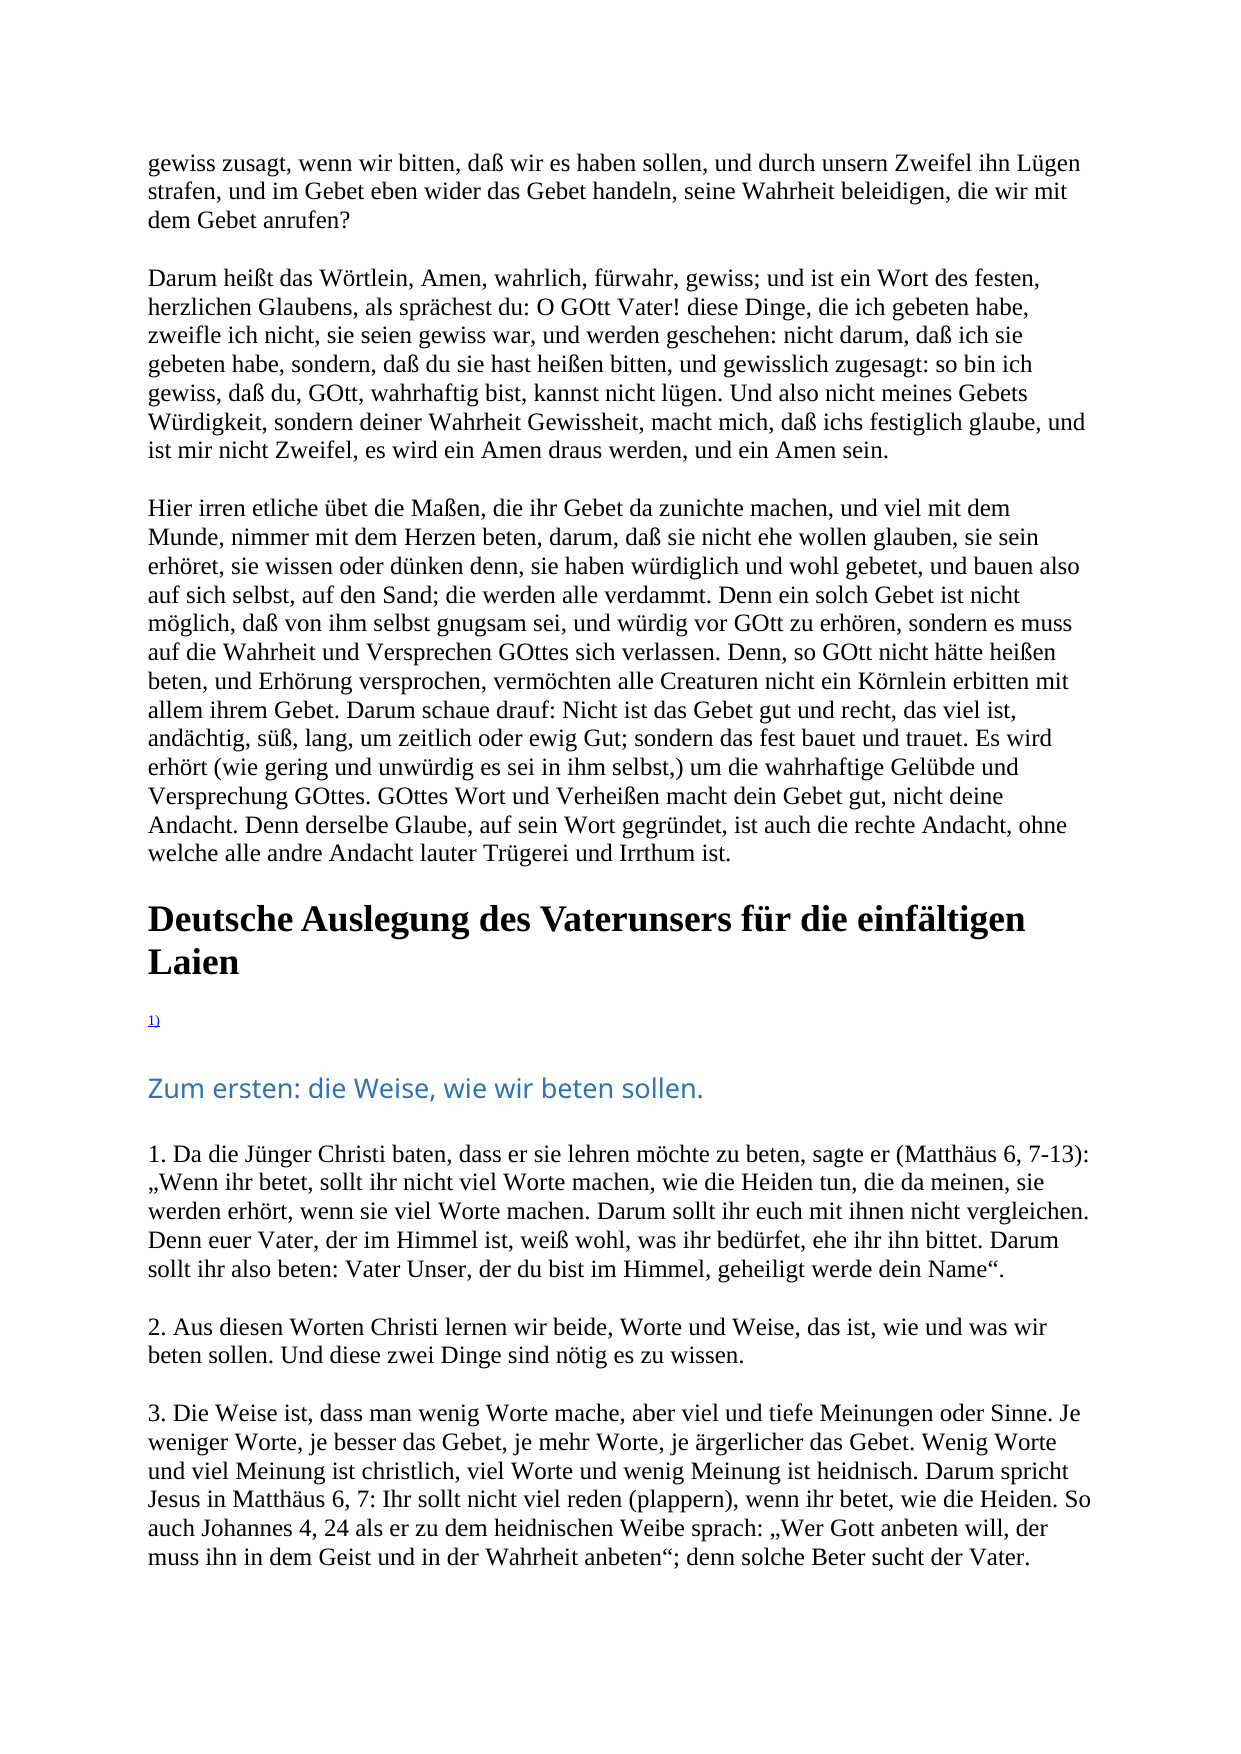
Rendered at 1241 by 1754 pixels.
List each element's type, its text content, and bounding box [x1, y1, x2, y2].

text 1) [148, 1012, 1093, 1041]
text 2. Aus diesen Worten Christi lernen wir beide, Worte und Weise, das ist, wie und was wir beten sollen. Und diese zwei Dinge sind nötig es zu wissen. [148, 1312, 1093, 1369]
text 1. Da die Jünger Christi baten, dass er sie lehren möchte zu beten, sagte er (Matthäus 6, 7-13): „Wenn ihr betet, sollt ihr nicht viel Worte machen, wie die Heiden tun, die da meinen, sie werden erhört, wenn sie viel Worte machen. Darum sollt ihr euch mit ihnen nicht vergleichen. Denn euer Vater, der im Himmel ist, weiß wohl, was ihr bedürfet, ehe ihr ihn bittet. Darum sollt ihr also beten: Vater Unser, der du bist im Himmel, geheiligt werde dein Name“. [148, 1139, 1093, 1282]
text Darum heißt das Wörtlein, Amen, wahrlich, fürwahr, gewiss; und ist ein Wort des festen, herzlichen Glaubens, als sprächest du: O GOtt Vater! diese Dinge, die ich gebeten habe, zweifle ich nicht, sie seien gewiss war, und werden geschehen: nicht darum, daß ich sie gebeten habe, sondern, daß du sie hast heißen bitten, und gewisslich zugesagt: so bin ich gewiss, daß du, GOtt, wahrhaftig bist, kannst nicht lügen. Und also nicht meines Gebets Würdigkeit, sondern deiner Wahrheit Gewissheit, macht mich, daß ichs festiglich glaube, und ist mir nicht Zweifel, es wird ein Amen draus werden, und ein Amen sein. [148, 263, 1093, 464]
text Hier irren etliche übet die Maßen, die ihr Gebet da zunichte machen, und viel mit dem Munde, nimmer mit dem Herzen beten, darum, daß sie nicht ehe wollen glauben, sie sein erhöret, sie wissen oder dünken denn, sie haben würdiglich und wohl gebetet, und bauen also auf sich selbst, auf den Sand; die werden alle verdammt. Denn ein solch Gebet ist nicht möglich, daß von ihm selbst gnugsam sei, und würdig vor GOtt zu erhören, sondern es muss auf die Wahrheit und Versprechen GOttes sich verlassen. Denn, so GOtt nicht hätte heißen beten, und Erhörung versprochen, vermöchten alle Creaturen nicht ein Körnlein erbitten mit allem ihrem Gebet. Darum schaue drauf: Nicht ist das Gebet gut und recht, das viel ist, andächtig, süß, lang, um zeitlich oder ewig Gut; sondern das fest bauet und trauet. Es wird erhört (wie gering und unwürdig es sei in ihm selbst,) um die wahrhaftige Gelübde und Versprechung GOttes. GOttes Wort und Verheißen macht dein Gebet gut, nicht deine Andacht. Denn derselbe Glaube, auf sein Wort gegründet, ist auch die rechte Andacht, ohne welche alle andre Andacht lauter Trügerei und Irrthum ist. [148, 493, 1093, 867]
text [148, 148, 1093, 234]
subtitle Deutsche Auslegung des Vaterunsers für die einfältigen Laien [148, 896, 1093, 983]
subtitle Zum ersten: die Weise, wie wir beten sollen. [148, 1070, 1093, 1107]
text 3. Die Weise ist, dass man wenig Worte mache, aber viel und tiefe Meinungen oder Sinne. Je weniger Worte, je besser das Gebet, je mehr Worte, je ärgerlicher das Gebet. Wenig Worte und viel Meinung ist christlich, viel Worte und wenig Meinung ist heidnisch. Darum spricht Jesus in Matthäus 6, 7: Ihr sollt nicht viel reden (plappern), wenn ihr betet, wie die Heiden. So auch Johannes 4, 24 als er zu dem heidnischen Weibe sprach: „Wer Gott anbeten will, der muss ihn in dem Geist und in der Wahrheit anbeten“; denn solche Beter sucht der Vater. [148, 1398, 1093, 1571]
